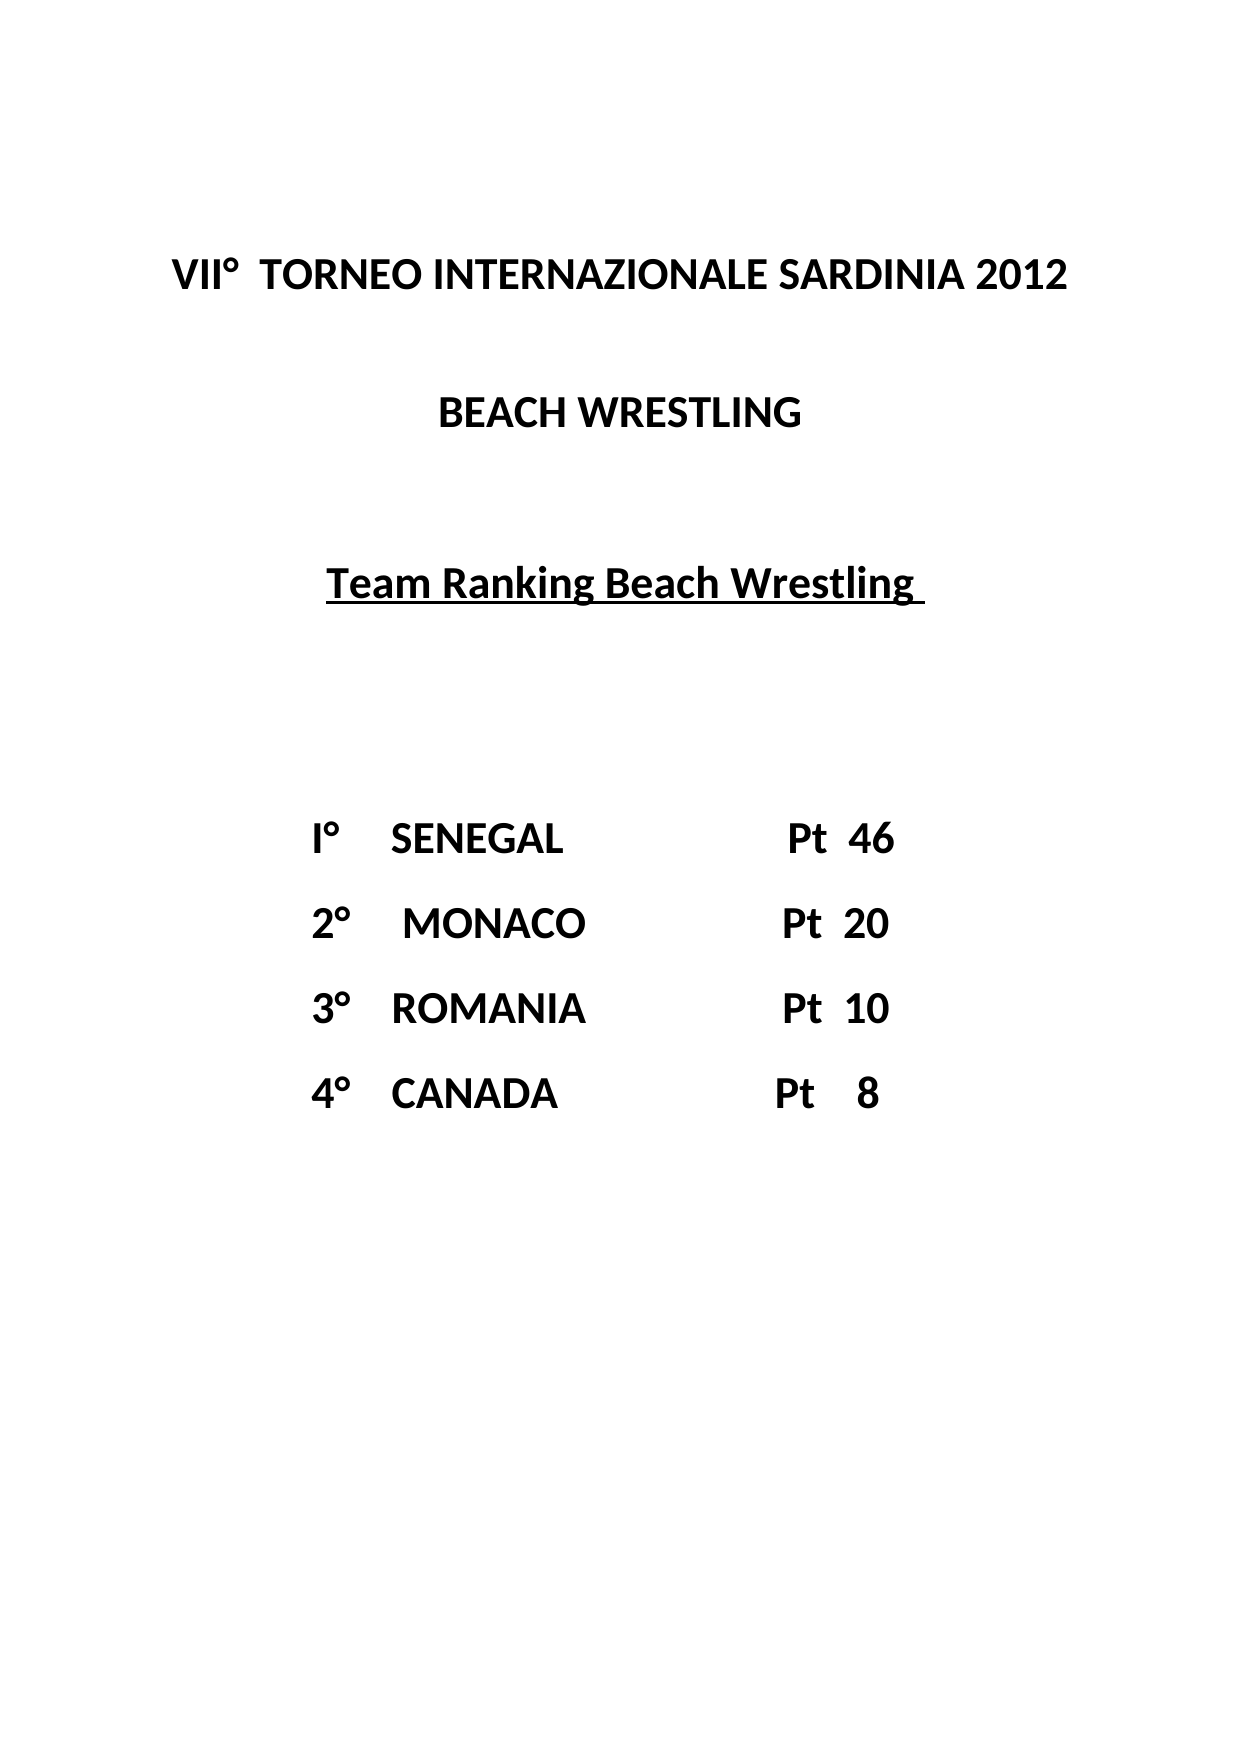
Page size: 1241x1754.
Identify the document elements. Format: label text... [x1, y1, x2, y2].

text 3° ROMANIA Pt 10 [311, 979, 1165, 1035]
text I° SENEGAL Pt 46 [311, 809, 1165, 865]
text 2° MONACO Pt 20 [311, 894, 1165, 950]
text Team Ranking Beach Wrestling [75, 553, 1165, 609]
text BEACH WRESTLING [75, 383, 1165, 439]
text VII° TORNEO INTERNAZIONALE SARDINIA 2012 [75, 245, 1165, 301]
text 4° CANADA Pt 8 [311, 1064, 1165, 1120]
